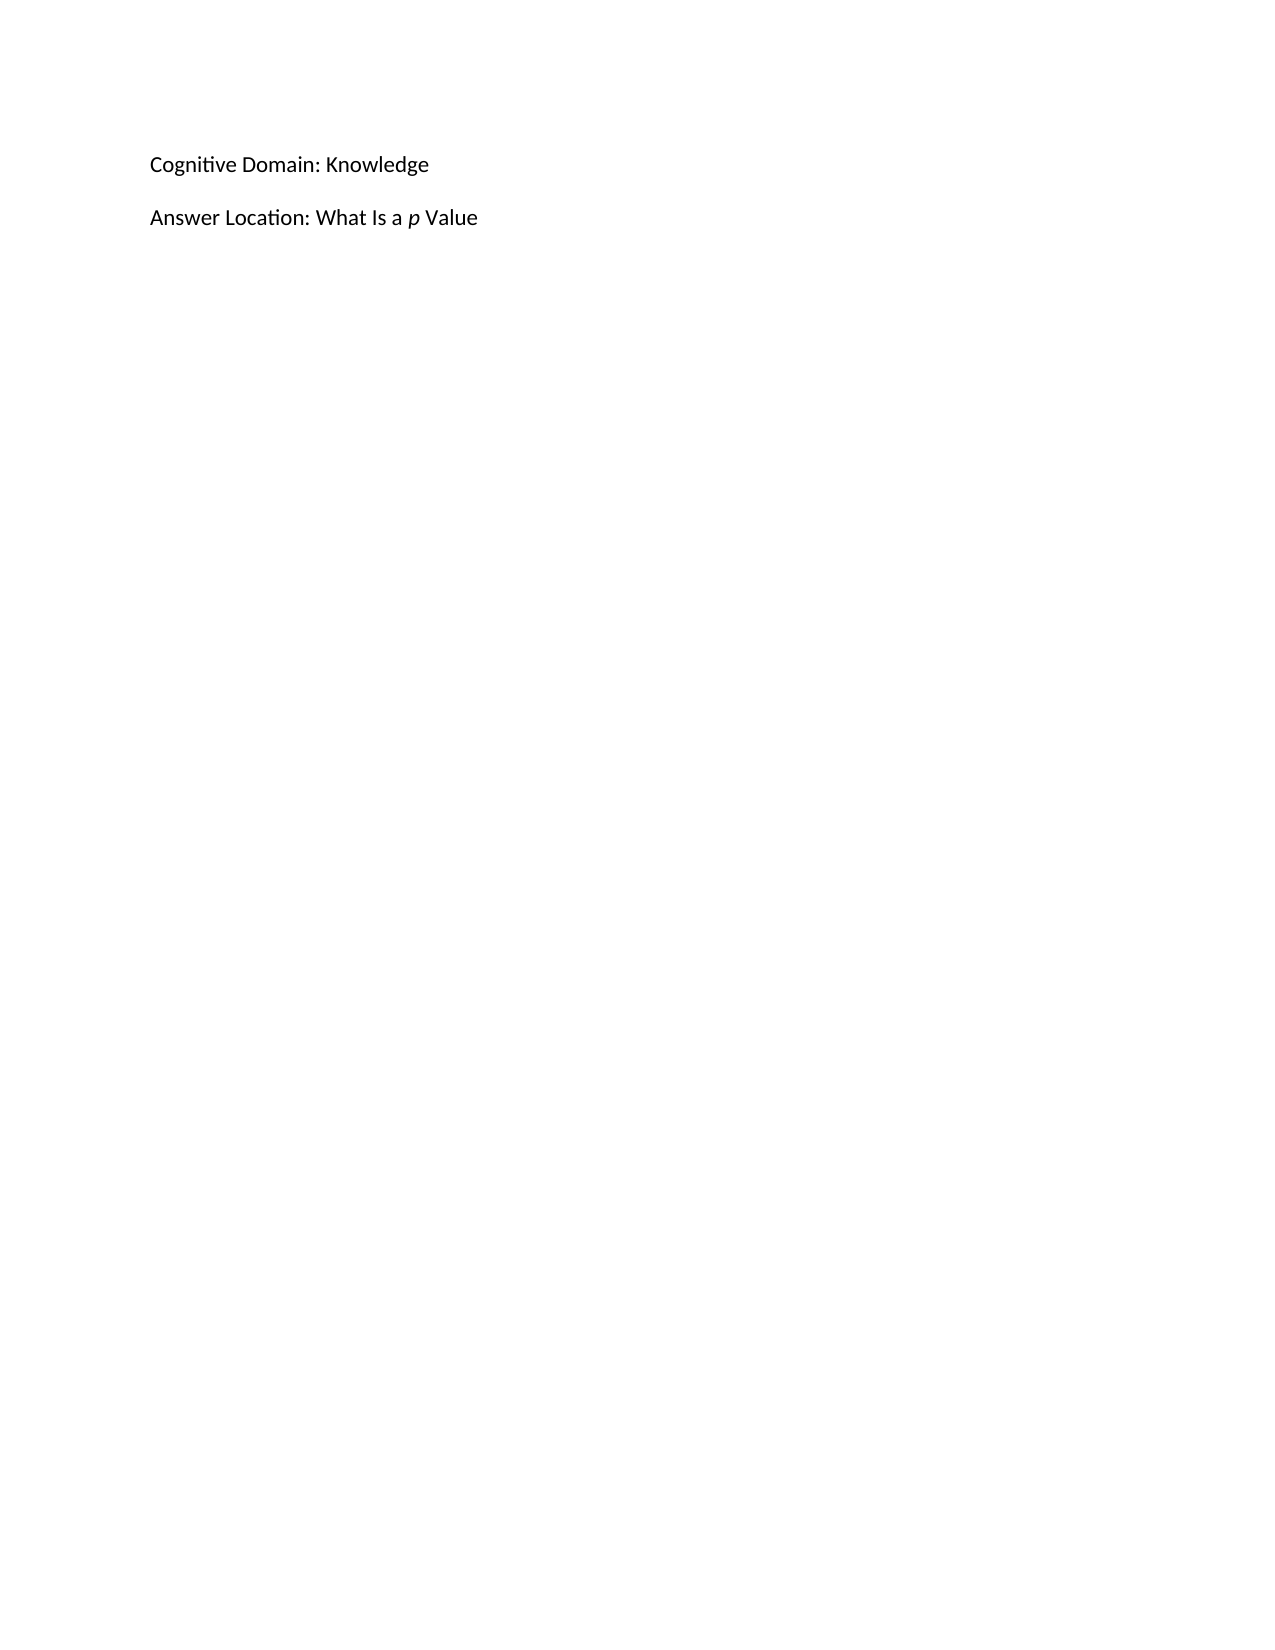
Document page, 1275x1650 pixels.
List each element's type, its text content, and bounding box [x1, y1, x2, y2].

text Cognitive Domain: Knowledge [150, 150, 1125, 178]
text Answer Location: What Is a p Value [150, 203, 1125, 231]
